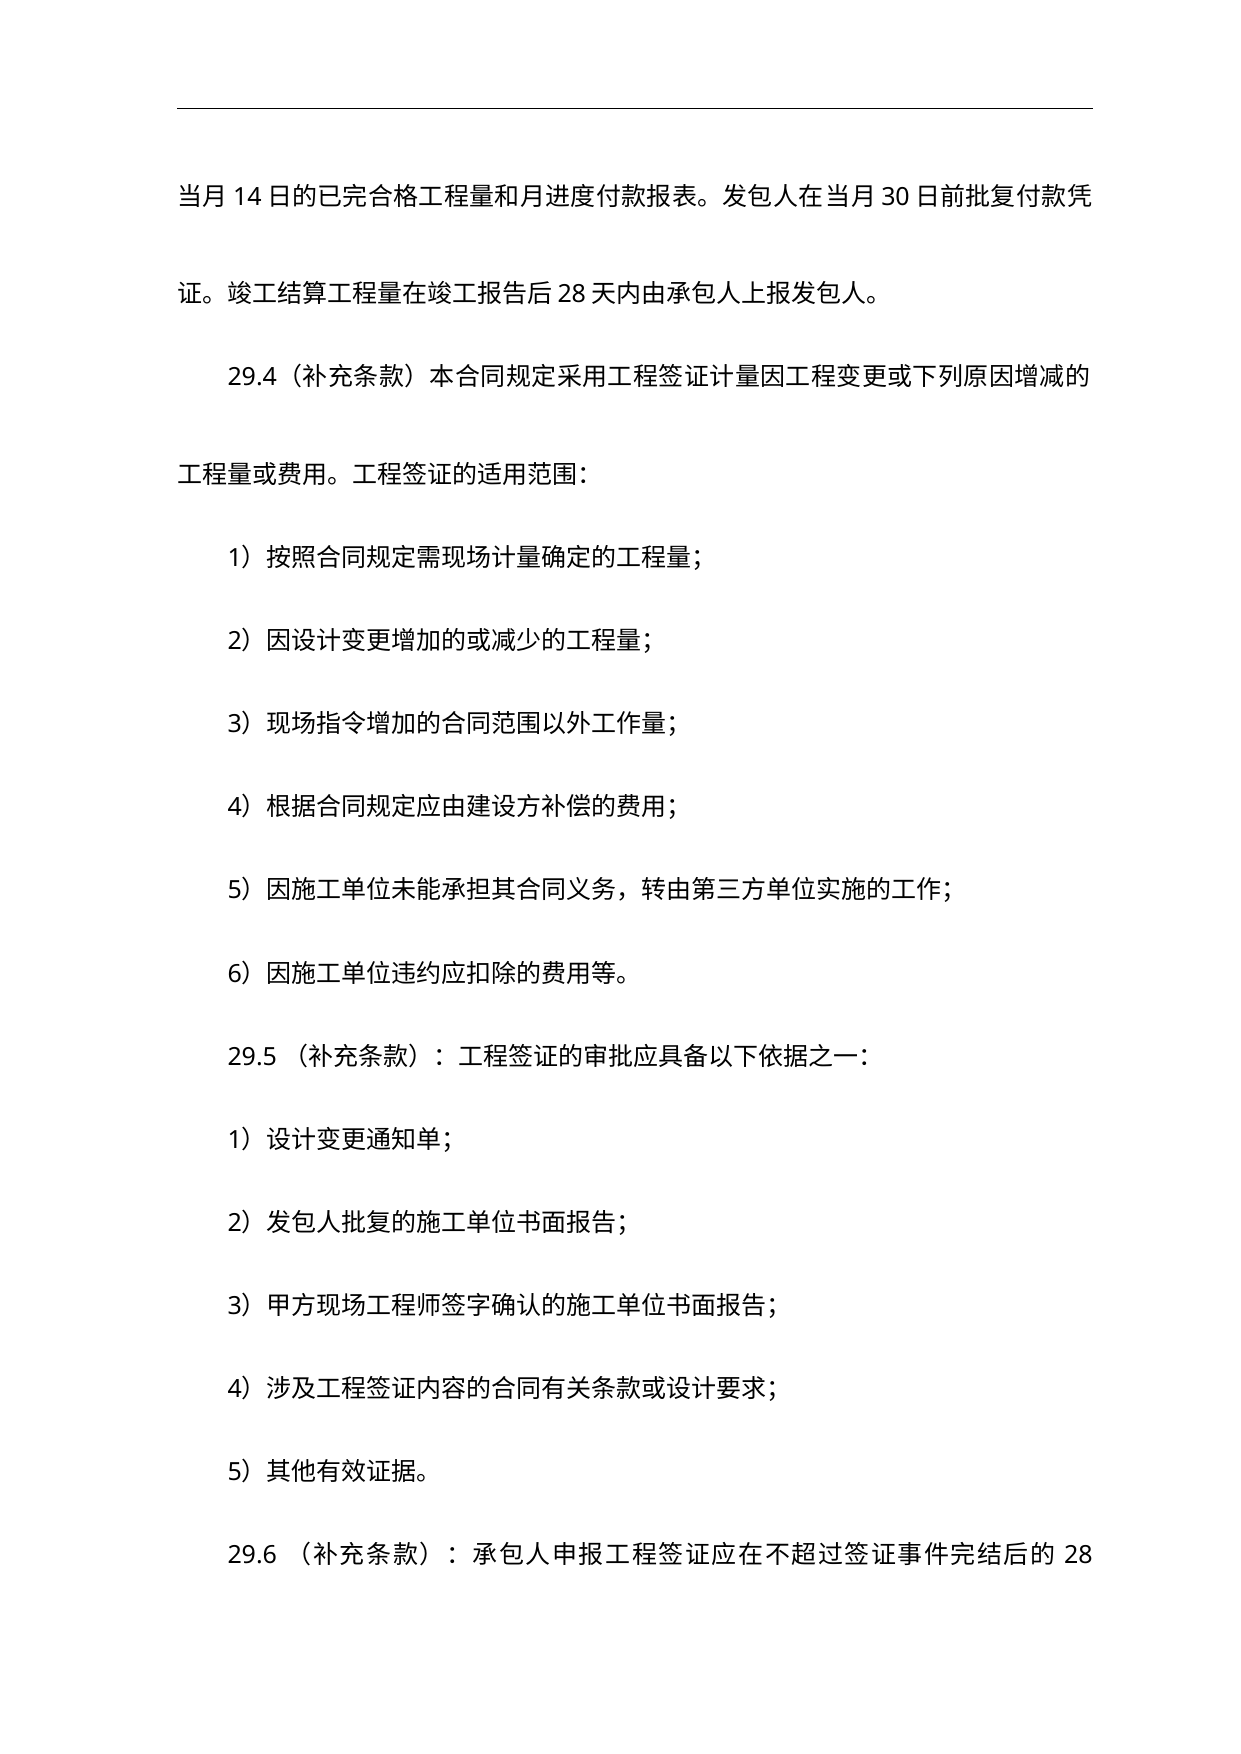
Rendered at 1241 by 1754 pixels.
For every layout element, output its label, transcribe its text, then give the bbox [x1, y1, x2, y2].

text 2）因设计变更增加的或减少的工程量； [177, 606, 1093, 671]
text 5）因施工单位未能承担其合同义务，转由第三方单位实施的工作； [177, 856, 1093, 921]
text 3）现场指令增加的合同范围以外工作量； [177, 689, 1093, 754]
text 5）其他有效证据。 [177, 1437, 1093, 1502]
text 29.5 （补充条款）：工程签证的审批应具备以下依据之一： [177, 1022, 1093, 1087]
text 1）设计变更通知单； [177, 1105, 1093, 1170]
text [177, 162, 1093, 324]
text 1）按照合同规定需现场计量确定的工程量； [177, 523, 1093, 588]
text 29.4（补充条款）本合同规定采用工程签证计量因工程变更或下列原因增减的工程量或费用。工程签证的适用范围： [177, 342, 1093, 505]
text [177, 1521, 1093, 1586]
text 2）发包人批复的施工单位书面报告； [177, 1188, 1093, 1253]
text 4）根据合同规定应由建设方补偿的费用； [177, 772, 1093, 837]
text 3）甲方现场工程师签字确认的施工单位书面报告； [177, 1271, 1093, 1336]
text 6）因施工单位违约应扣除的费用等。 [177, 939, 1093, 1004]
text 4）涉及工程签证内容的合同有关条款或设计要求； [177, 1354, 1093, 1419]
